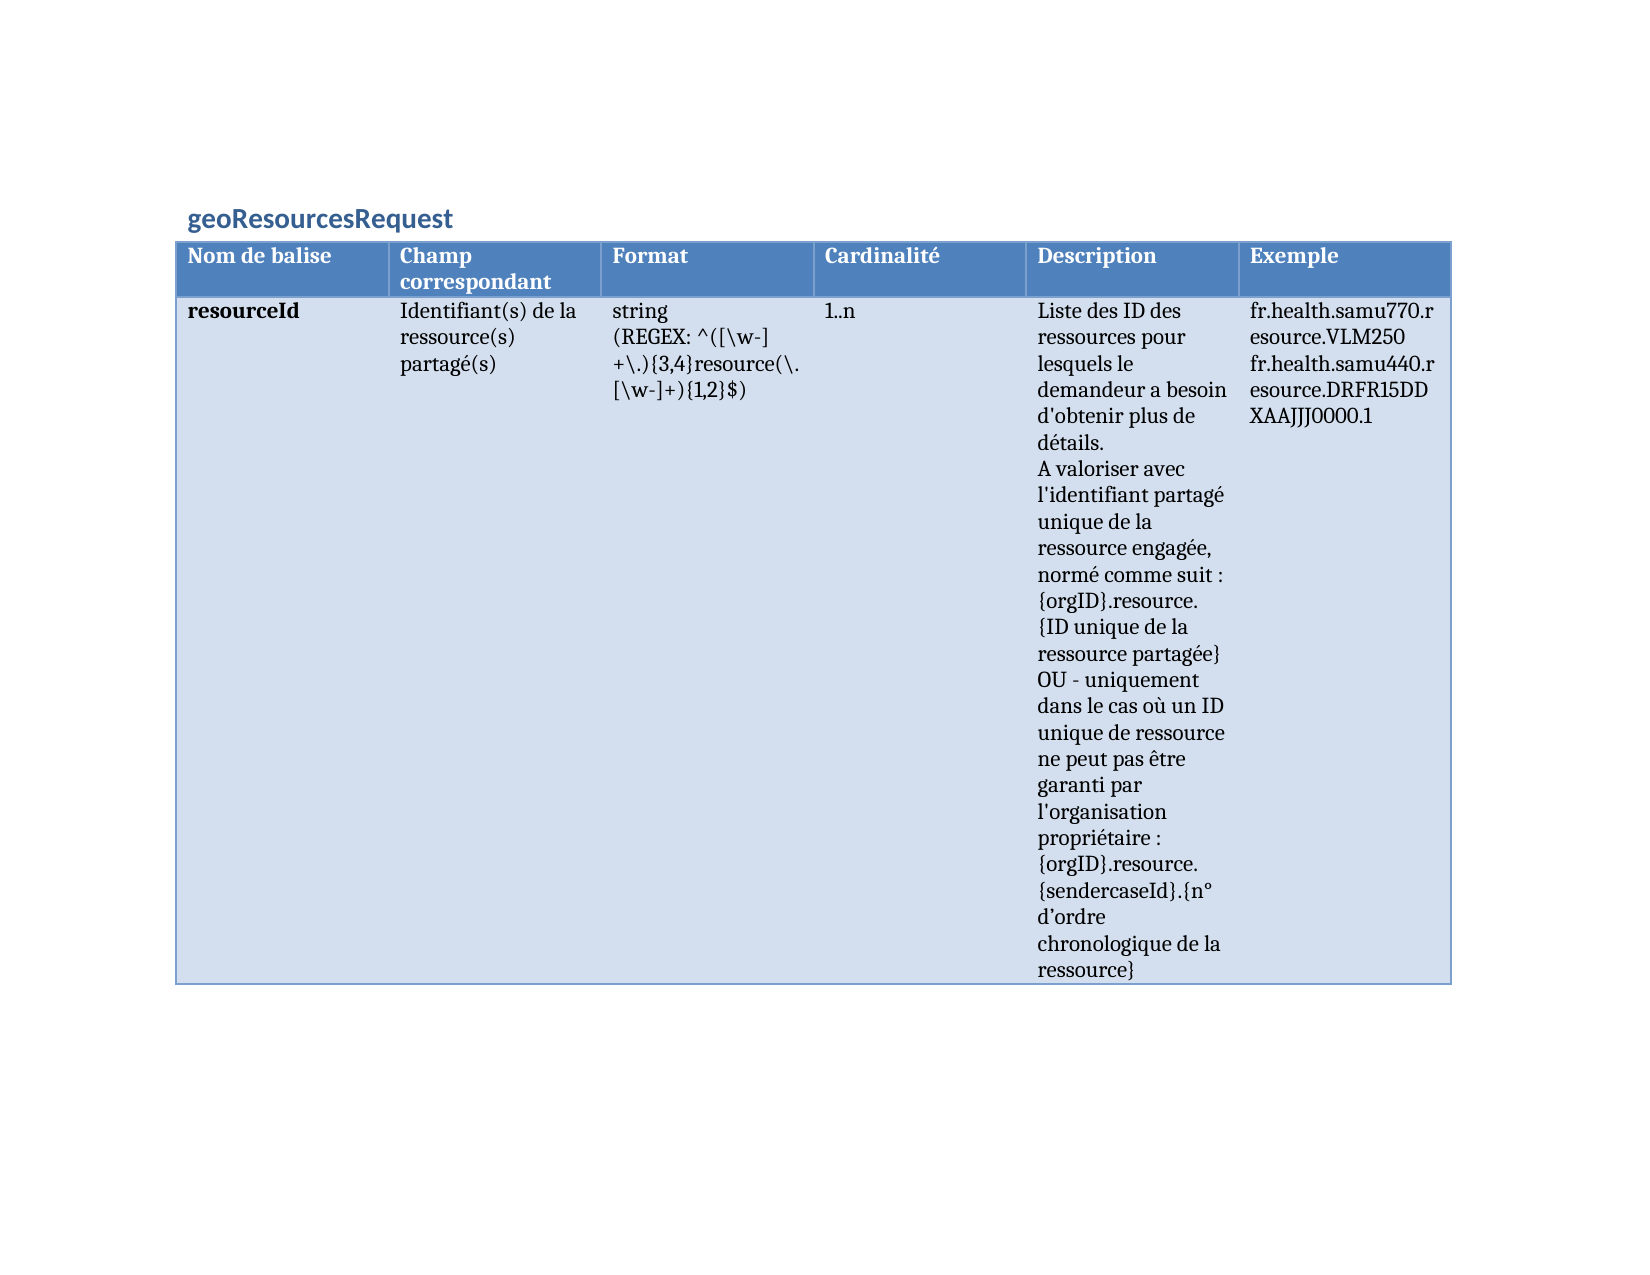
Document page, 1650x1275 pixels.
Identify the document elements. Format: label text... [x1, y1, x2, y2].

table_header Exemple [1240, 243, 1450, 296]
subtitle geoResourcesRequest [187, 200, 1462, 236]
table_header Description [1027, 243, 1238, 296]
table_header Format [602, 243, 813, 296]
table_cell string (REGEX: ^([\w-]+\.){3,4}resource(\.[\w-]+){1,2}$) [601, 298, 814, 983]
table_cell Identifiant(s) de la ressource(s) partagé(s) [389, 298, 601, 983]
table_cell fr.health.samu770.resource.VLM250 fr.health.samu440.resource.DRFR15DDXAAJJJ0000.1 [1239, 298, 1450, 983]
table_cell resourceId [177, 298, 389, 983]
table_header Nom de balise [177, 243, 388, 296]
table_header Cardinalité [815, 243, 1025, 296]
table_cell 1..n [814, 298, 1026, 983]
table_header Champ correspondant [390, 243, 600, 296]
table_cell Liste des ID des ressources pour lesquels le demandeur a besoin d'obtenir plus de détails. A valoriser avec l'identifiant partagé unique de la ressource engagée, normé comme suit : {orgID}.resource.{ID unique de la ressource partagée} OU - uniquement dans le cas où un ID unique de ressource ne peut pas être garanti par l'organisation propriétaire : {orgID}.resource.{sendercaseId}.{n° d’ordre chronologique de la ressource} [1026, 298, 1239, 983]
